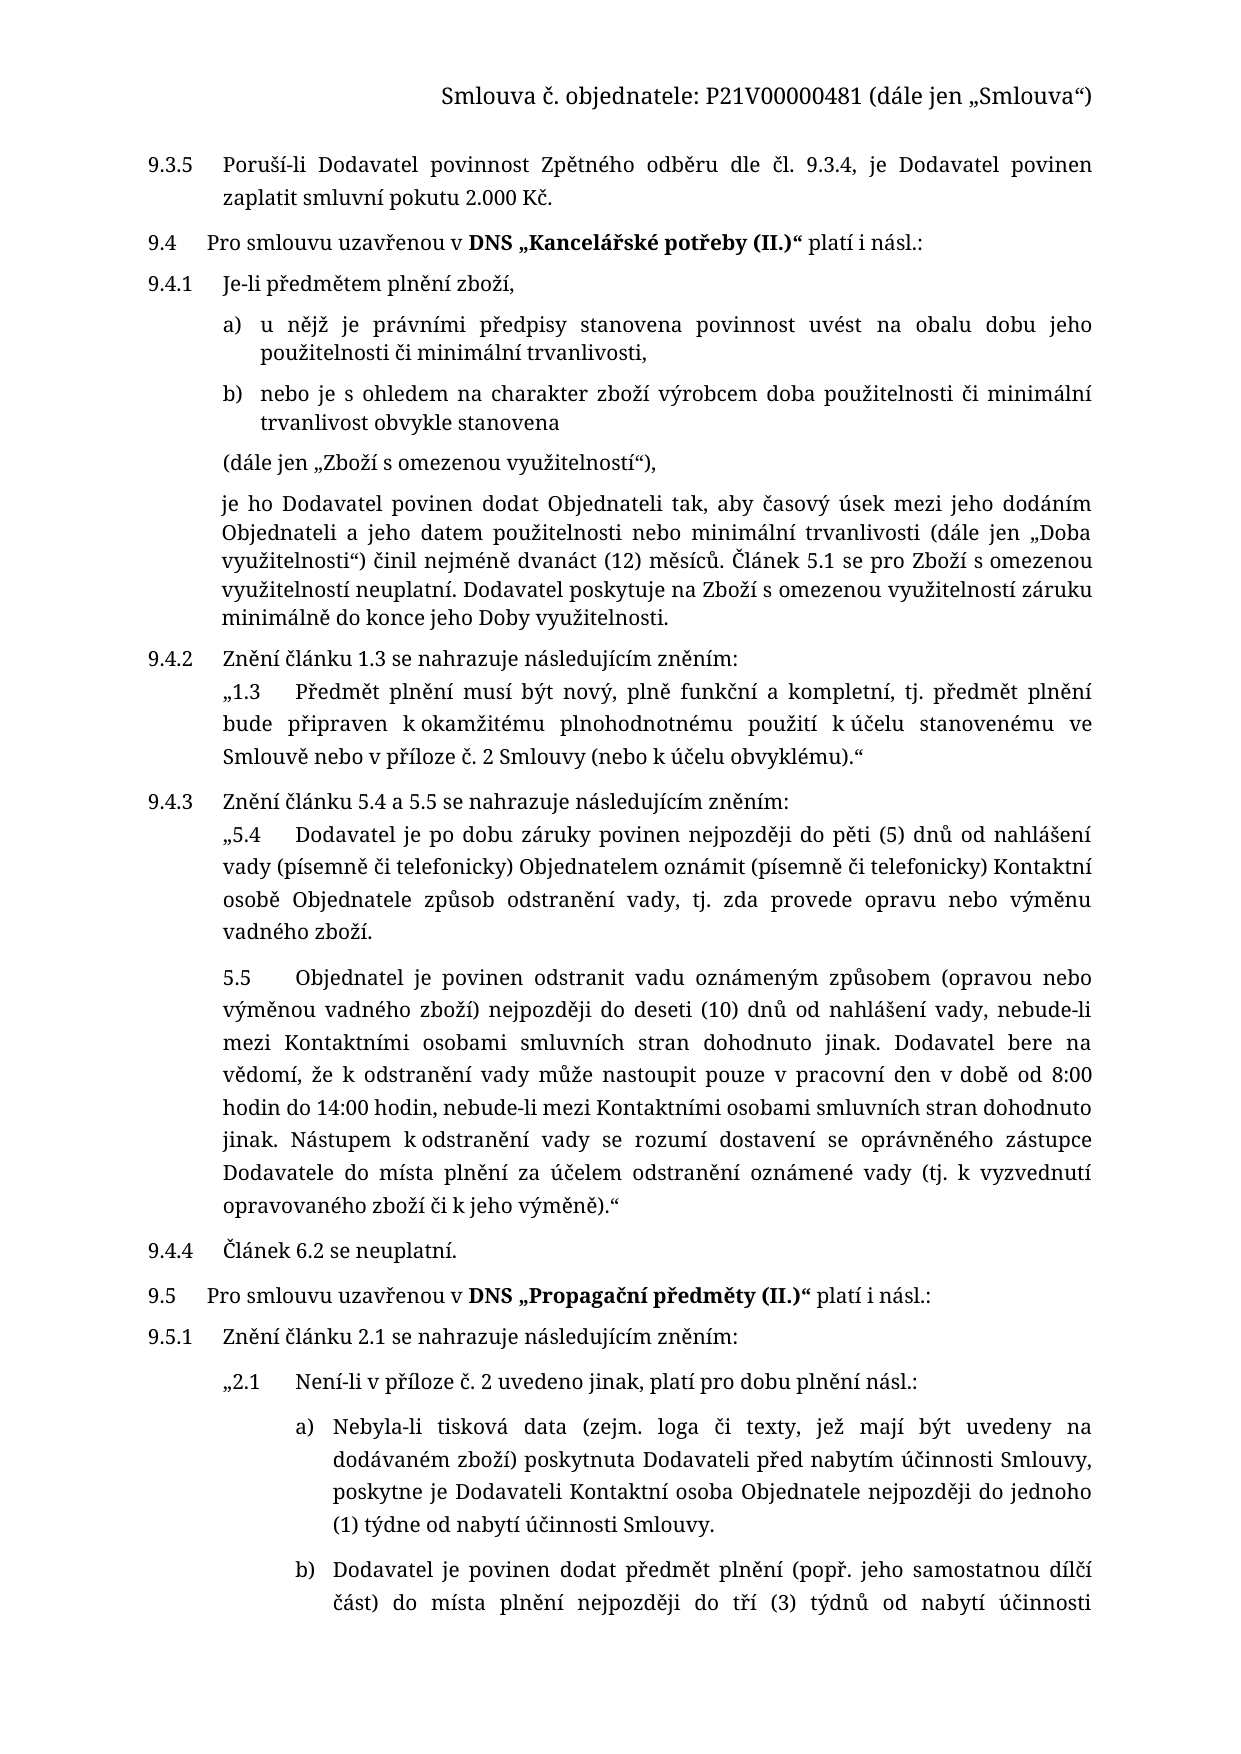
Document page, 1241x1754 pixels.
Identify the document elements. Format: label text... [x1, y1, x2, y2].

list Znění článku 1.3 se nahrazuje následujícím zněním: [148, 644, 1093, 673]
list 5.5 Objednatel je povinen odstranit vadu oznámeným způsobem (opravou nebo výměnou vadného zboží) nejpozději do deseti (10) dnů od nahlášení vady, nebude-li mezi Kontaktními osobami smluvních stran dohodnuto jinak. Dodavatel bere na vědomí, že k odstranění vady může nastoupit pouze v pracovní den v době od 8:00 hodin do 14:00 hodin, nebude-li mezi Kontaktními osobami smluvních stran dohodnuto jinak. Nástupem k odstranění vady se rozumí dostavení se oprávněného zástupce Dodavatele do místa plnění za účelem odstranění oznámené vady (tj. k vyzvednutí opravovaného zboží či k jeho výměně).“ [223, 963, 1093, 1219]
list Pro smlouvu uzavřenou v DNS „Kancelářské potřeby (II.)“ platí i násl.: [148, 228, 1093, 256]
list Je-li předmětem plnění zboží, [148, 269, 1093, 297]
list Pro smlouvu uzavřenou v DNS „Propagační předměty (II.)“ platí i násl.: [148, 1281, 1093, 1309]
list „2.1 Není-li v příloze č. 2 uvedeno jinak, platí pro dobu plnění násl.: [223, 1367, 1093, 1396]
list Poruší-li Dodavatel povinnost Zpětného odběru dle čl. 9.3.4, je Dodavatel povinen zaplatit smluvní pokutu 2.000 Kč. [148, 150, 1093, 211]
list Nebyla-li tisková data (zejm. loga či texty, jež mají být uvedeny na dodávaném zboží) poskytnuta Dodavateli před nabytím účinnosti Smlouvy, poskytne je Dodavateli Kontaktní osoba Objednatele nejpozději do jednoho (1) týdne od nabytí účinnosti Smlouvy. [295, 1412, 1093, 1538]
list u nějž je právními předpisy stanovena povinnost uvést na obalu dobu jeho použitelnosti či minimální trvanlivosti, [223, 310, 1093, 367]
list Článek 6.2 se neuplatní. [148, 1236, 1093, 1264]
list „5.4 Dodavatel je po dobu záruky povinen nejpozději do pěti (5) dnů od nahlášení vady (písemně či telefonicky) Objednatelem oznámit (písemně či telefonicky) Kontaktní osobě Objednatele způsob odstranění vady, tj. zda provede opravu nebo výměnu vadného zboží. [223, 820, 1093, 946]
text (dále jen „Zboží s omezenou využitelností“), [223, 448, 1093, 477]
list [295, 1555, 1093, 1616]
text je ho Dodavatel povinen dodat Objednateli tak, aby časový úsek mezi jeho dodáním Objednateli a jeho datem použitelnosti nebo minimální trvanlivosti (dále jen „Doba využitelnosti“) činil nejméně dvanáct (12) měsíců. Článek 5.1 se pro Zboží s omezenou využitelností neuplatní. Dodavatel poskytuje na Zboží s omezenou využitelností záruku minimálně do konce jeho Doby využitelnosti. [221, 489, 1093, 632]
list nebo je s ohledem na charakter zboží výrobcem doba použitelnosti či minimální trvanlivost obvykle stanovena [223, 379, 1093, 436]
list „1.3 Předmět plnění musí být nový, plně funkční a kompletní, tj. předmět plnění bude připraven k okamžitému plnohodnotnému použití k účelu stanovenému ve Smlouvě nebo v příloze č. 2 Smlouvy (nebo k účelu obvyklému).“ [223, 677, 1093, 770]
list Znění článku 2.1 se nahrazuje následujícím zněním: [148, 1322, 1093, 1350]
list Znění článku 5.4 a 5.5 se nahrazuje následujícím zněním: [148, 787, 1093, 816]
